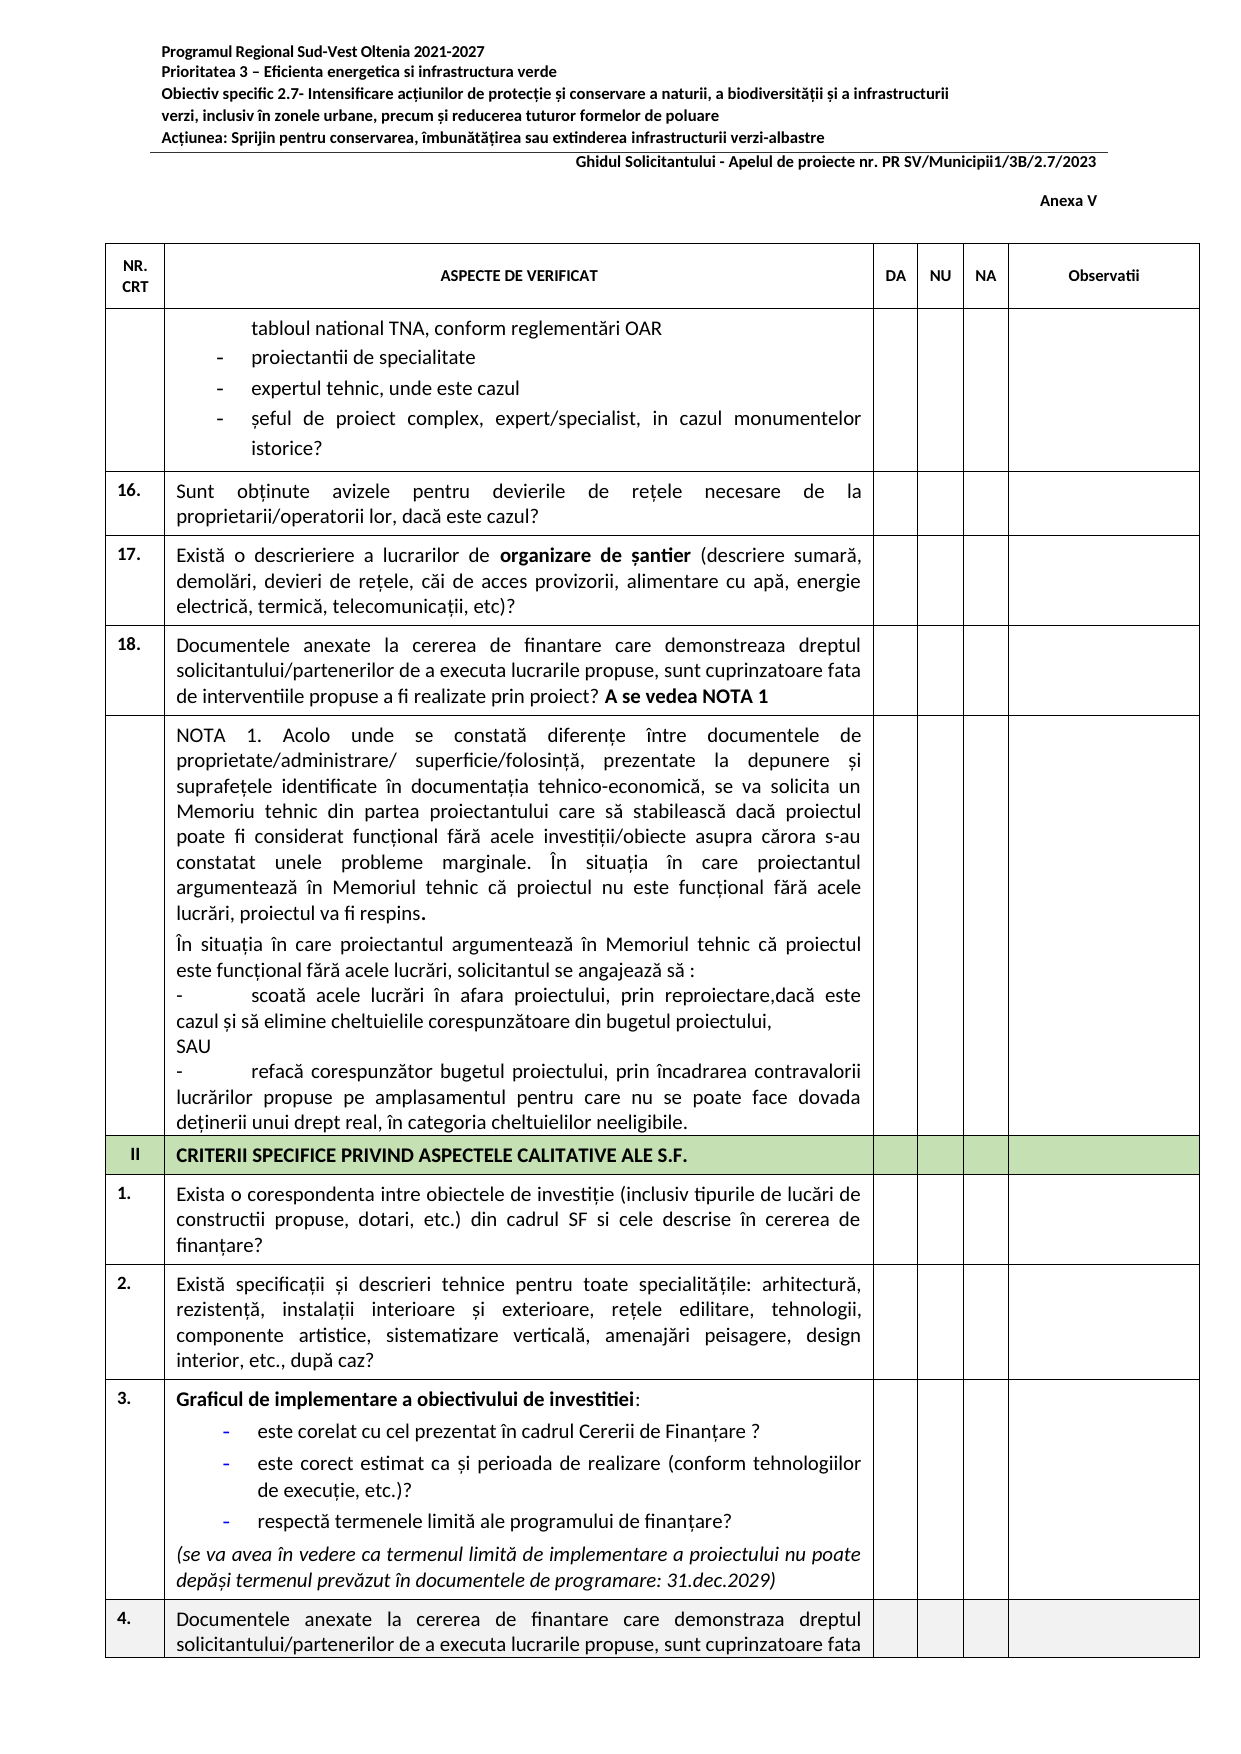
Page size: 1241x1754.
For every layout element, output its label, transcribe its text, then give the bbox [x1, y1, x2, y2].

table_cell [874, 1175, 917, 1264]
table_cell [918, 1136, 963, 1174]
table_cell [964, 716, 1008, 1135]
table_cell Există specificaţii şi descrieri tehnice pentru toate specialitățile: arhitectură, rezistență, instalații interioare şi exterioare, rețele edilitare, tehnologii, componente artistice, sistematizare verticală, amenajări peisagere, design interior, etc., după caz? [165, 1265, 873, 1379]
table_header NU [918, 244, 963, 308]
table_cell [106, 309, 164, 471]
table_cell [918, 716, 963, 1135]
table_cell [165, 1600, 873, 1657]
table_cell [874, 1600, 917, 1657]
table_cell [1009, 1600, 1199, 1657]
table_cell [106, 716, 164, 1135]
table_header Observatii [1009, 244, 1199, 308]
table_cell [918, 1265, 963, 1379]
table_header NA [964, 244, 1008, 308]
table_header NR. CRT [106, 244, 164, 308]
table_cell Graficul de implementare a obiectivului de investitiei: este corelat cu cel prezentat în cadrul Cererii de Finanţare ? este corect estimat ca și perioada de realizare (conform tehnologiilor de execuție, etc.)? respectă termenele limită ale programului de finanțare? (se va avea în vedere ca termenul limită de implementare a proiectului nu poate depăşi termenul prevăzut în documentele de programare: 31.dec.2029) [165, 1380, 873, 1598]
table_header ASPECTE DE VERIFICAT [165, 244, 873, 308]
table_cell [918, 536, 963, 625]
table_cell [1009, 716, 1199, 1135]
table_cell [874, 472, 917, 535]
table_cell [1009, 1136, 1199, 1174]
table_cell NOTA 1. Acolo unde se constată diferenţe între documentele de proprietate/administrare/ superficie/folosinţă, prezentate la depunere şi suprafeţele identificate în documentaţia tehnico-economică, se va solicita un Memoriu tehnic din partea proiectantului care să stabilească dacă proiectul poate fi considerat funcţional fără acele investiţii/obiecte asupra cărora s-au constatat unele probleme marginale. În situaţia în care proiectantul argumentează în Memoriul tehnic că proiectul nu este funcţional fără acele lucrări, proiectul va fi respins. În situaţia în care proiectantul argumentează în Memoriul tehnic că proiectul este funcţional fără acele lucrări, solicitantul se angajează să : - scoată acele lucrări în afara proiectului, prin reproiectare,dacă este cazul şi să elimine cheltuielile corespunzătoare din bugetul proiectului, SAU - refacă corespunzător bugetul proiectului, prin încadrarea contravalorii lucrărilor propuse pe amplasamentul pentru care nu se poate face dovada deţinerii unui drept real, în categoria cheltuielilor neeligibile. [165, 716, 873, 1135]
table_cell Exista o corespondenta intre obiectele de investiţie (inclusiv tipurile de lucări de constructii propuse, dotari, etc.) din cadrul SF si cele descrise în cererea de finanțare? [165, 1175, 873, 1264]
table_cell [964, 1265, 1008, 1379]
table_cell [964, 1380, 1008, 1598]
table_header DA [874, 244, 917, 308]
table_cell [918, 1380, 963, 1598]
table_cell [918, 309, 963, 471]
table_cell [874, 309, 917, 471]
table_cell [874, 716, 917, 1135]
table_cell II [106, 1136, 164, 1174]
table_cell [964, 626, 1008, 715]
table_cell [874, 626, 917, 715]
table_cell [1009, 1380, 1199, 1598]
table_cell [1009, 472, 1199, 535]
table_cell Există o descrieriere a lucrarilor de organizare de şantier (descriere sumară, demolări, devieri de rețele, căi de acces provizorii, alimentare cu apă, energie electrică, termică, telecomunicații, etc)? [165, 536, 873, 625]
table_cell [1009, 626, 1199, 715]
table_cell [106, 472, 164, 535]
table_cell [964, 1136, 1008, 1174]
table_cell [918, 1600, 963, 1657]
table_cell Documentele anexate la cererea de finantare care demonstreaza dreptul solicitantului/partenerilor de a executa lucrarile propuse, sunt cuprinzatoare fata de interventiile propuse a fi realizate prin proiect? A se vedea NOTA 1 [165, 626, 873, 715]
table_cell CRITERII SPECIFICE PRIVIND ASPECTELE CALITATIVE ALE S.F. [165, 1136, 873, 1174]
table_cell [106, 536, 164, 625]
table_cell [964, 1175, 1008, 1264]
table_cell [106, 1265, 164, 1379]
table_cell [1009, 536, 1199, 625]
table_cell [1009, 1265, 1199, 1379]
table_cell [964, 309, 1008, 471]
table_cell [874, 536, 917, 625]
table_cell Sunt obținute avizele pentru devierile de rețele necesare de la proprietarii/operatorii lor, dacă este cazul? [165, 472, 873, 535]
table_cell [918, 626, 963, 715]
table_cell [874, 1380, 917, 1598]
table_cell [964, 536, 1008, 625]
table_cell [106, 1600, 164, 1657]
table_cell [165, 309, 873, 471]
table_cell [1009, 309, 1199, 471]
table_cell [964, 472, 1008, 535]
table_cell [1009, 1175, 1199, 1264]
table_cell [874, 1136, 917, 1174]
table_cell [874, 1265, 917, 1379]
table_cell [106, 1175, 164, 1264]
table_cell [106, 626, 164, 715]
table_cell [964, 1600, 1008, 1657]
table_cell [106, 1380, 164, 1598]
table_cell [918, 472, 963, 535]
table_cell [918, 1175, 963, 1264]
